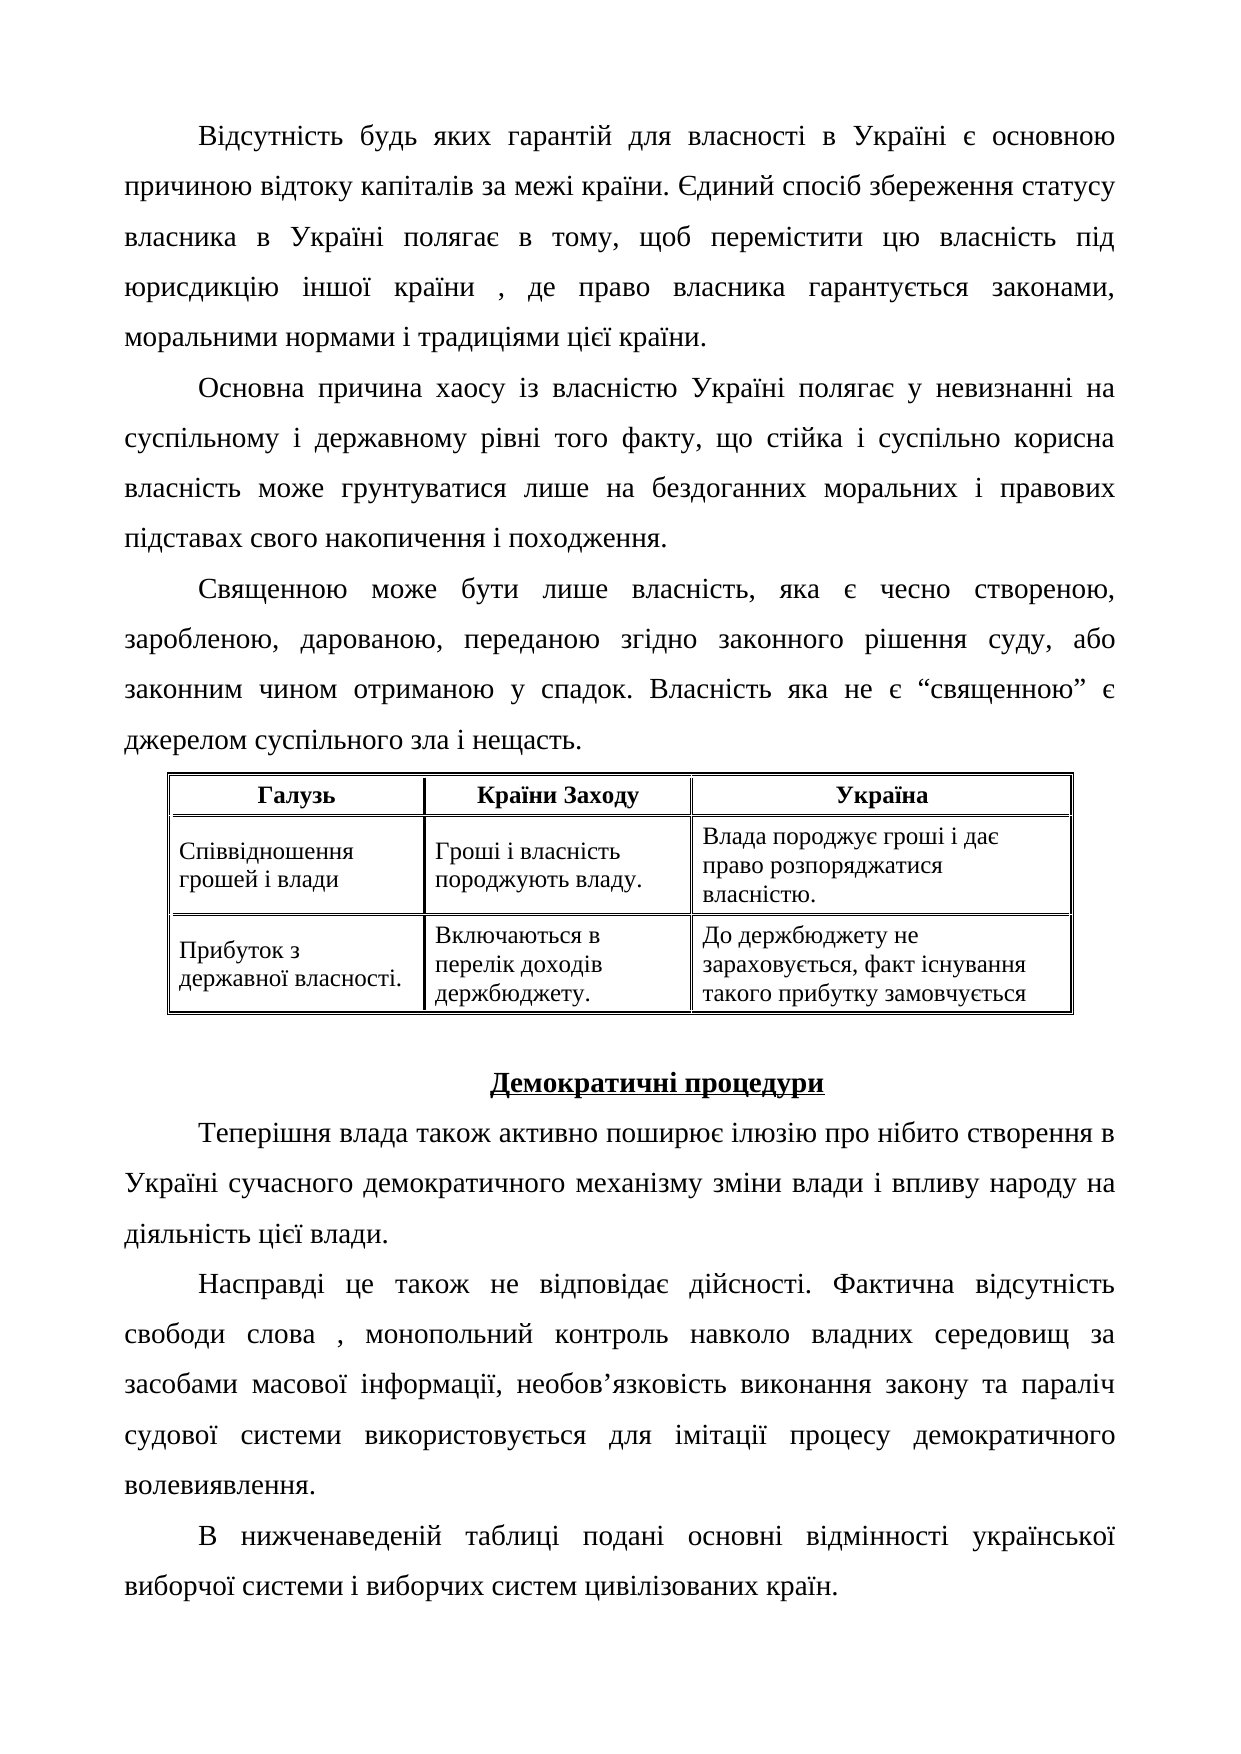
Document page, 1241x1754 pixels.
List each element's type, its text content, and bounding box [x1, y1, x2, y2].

text Відсутність будь яких гарантій для власності в Україні є основною причиною відтоку капіталів за межі країни. Єдиний спосіб збереження статусу власника в Україні полягає в тому, щоб перемістити цю власність під юрисдикцію іншої країни , де право власника гарантується законами, моральними нормами і традиціями цієї країни. [124, 118, 1116, 353]
text Священною може бути лише власність, яка є чесно створеною, заробленою, дарованою, переданою згідно законного рішення суду, або законним чином отриманою у спадок. Власність яка не є “священною” є джерелом суспільного зла і нещасть. [124, 571, 1116, 755]
text Теперішня влада також активно поширює ілюзію про нібито створення в Україні сучасного демократичного механізму зміни влади і впливу народу на діяльність цієї влади. [124, 1115, 1116, 1249]
table_cell Гроші і власність породжують владу. [426, 817, 690, 912]
table_header Галузь [170, 776, 424, 813]
table_cell Влада породжує гроші і дає право розпоряджатися власністю. [693, 814, 1071, 912]
table_cell Співвідношення грошей і влади [170, 814, 423, 912]
table_header Країни Заходу [424, 776, 692, 813]
table_header Україна [692, 776, 1070, 813]
table_cell Включаються в перелік доходів держбюджету. [424, 916, 692, 1011]
text Основна причина хаосу із власністю Україні полягає у невизнанні на суспільному і державному рівні того факту, що стійка і суспільно корисна власність може грунтуватися лише на бездоганних моральних і правових підставах свого накопичення і походження. [124, 370, 1116, 554]
table_cell Прибуток з державної власності. [170, 913, 424, 1011]
text В нижченаведеній таблиці подані основні відмінності української виборчої системи і виборчих систем цивілізованих країн. [124, 1518, 1116, 1601]
table_cell До держбюджету не зараховується, факт існування такого прибутку замовчується [692, 913, 1071, 1011]
subtitle Демократичні процедури [124, 1065, 1116, 1098]
text Насправді це також не відповідає дійсності. Фактична відсутність свободи слова , монопольний контроль навколо владних середовищ за засобами масової інформації, необов’язковість виконання закону та параліч судової системи використовується для імітації процесу демократичного волевиявлення. [124, 1266, 1116, 1501]
